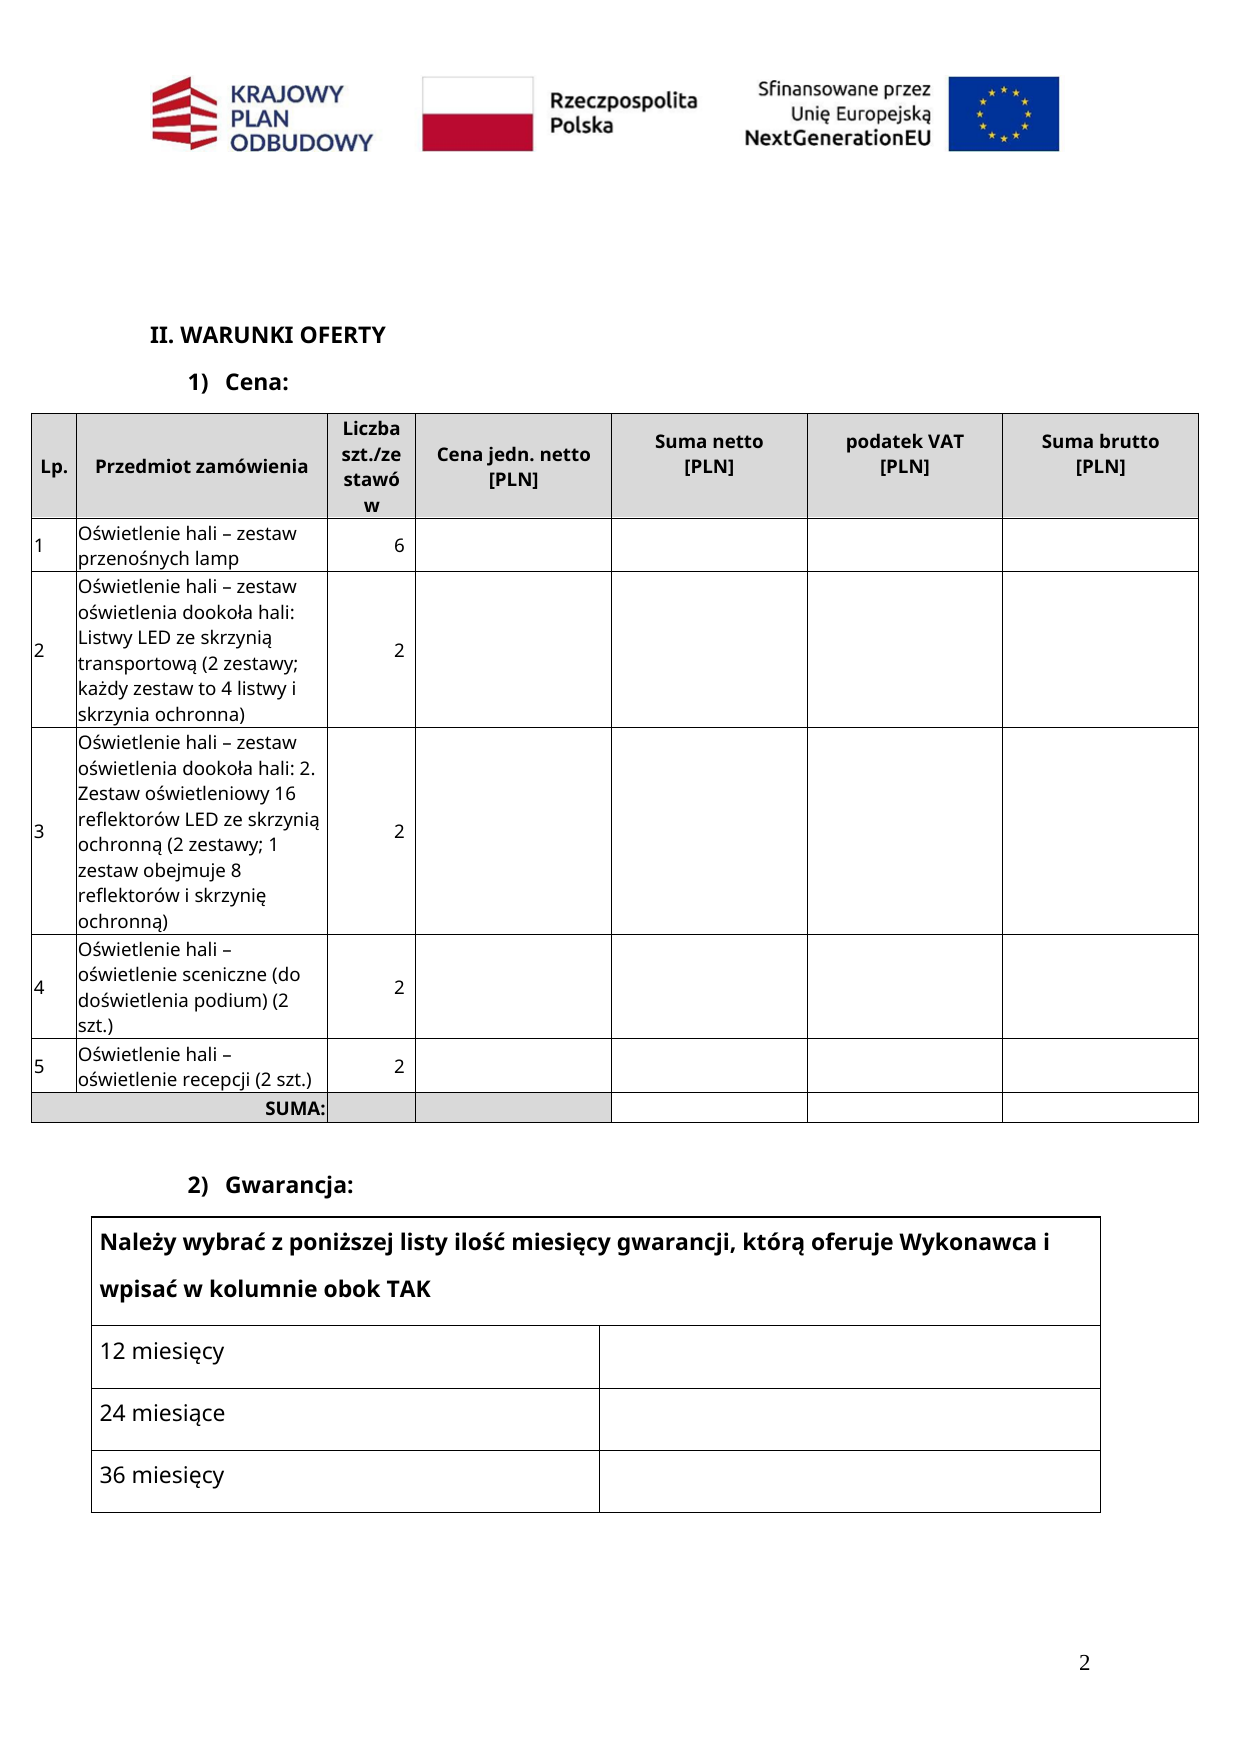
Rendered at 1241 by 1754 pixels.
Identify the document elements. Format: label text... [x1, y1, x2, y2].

picture [150, 75, 1065, 152]
table_header Należy wybrać z poniższej listy ilość miesięcy gwarancji, którą oferuje Wykonawca i wpisać w kolumnie obok TAK [92, 1218, 1100, 1325]
text II. WARUNKI OFERTY [150, 319, 1090, 350]
table_cell 2 [328, 572, 415, 727]
table_cell SUMA: [32, 1093, 327, 1122]
table_cell Oświetlenie hali – zestaw oświetlenia dookoła hali: Listwy LED ze skrzynią transportową (2 zestawy; każdy zestaw to 4 listwy i skrzynia ochronna) [77, 572, 327, 727]
table_cell [612, 1093, 807, 1122]
table_cell 6 [328, 519, 415, 571]
table_cell 5 [32, 1039, 76, 1092]
table_cell [416, 1093, 611, 1122]
table_header podatek VAT [PLN] [808, 414, 1002, 517]
table_cell 1 [32, 519, 76, 571]
table_cell [328, 1093, 415, 1122]
table_header Suma brutto [PLN] [1003, 414, 1198, 517]
table_cell [612, 935, 807, 1038]
table_cell [416, 935, 611, 1038]
table_cell [600, 1389, 1100, 1449]
table_cell 36 miesięcy [92, 1451, 599, 1512]
table_cell [1003, 1093, 1198, 1122]
table_cell 24 miesiące [92, 1389, 599, 1449]
list Cena: [187, 366, 1090, 397]
table_cell [600, 1451, 1100, 1512]
table_cell Oświetlenie hali – oświetlenie recepcji (2 szt.) [77, 1039, 327, 1092]
table_cell Oświetlenie hali – zestaw przenośnych lamp [77, 519, 327, 571]
table_cell [416, 728, 611, 933]
table_cell [808, 728, 1002, 933]
table_cell [1003, 519, 1198, 571]
table_cell [600, 1326, 1100, 1387]
table_cell Oświetlenie hali – oświetlenie sceniczne (do doświetlenia podium) (2 szt.) [77, 935, 327, 1038]
table_cell [1003, 935, 1198, 1038]
table_header Lp. [32, 414, 76, 517]
table_cell [416, 519, 611, 571]
table_header Cena jedn. netto [PLN] [416, 414, 611, 517]
table_cell 3 [32, 728, 76, 933]
table_header Liczba szt./zestawów [328, 414, 415, 517]
table_cell [612, 572, 807, 727]
table_cell [612, 519, 807, 571]
table_cell [1003, 572, 1198, 727]
table_cell [808, 1039, 1002, 1092]
table_cell 2 [328, 728, 415, 933]
table_cell [416, 572, 611, 727]
table_cell 2 [328, 935, 415, 1038]
list Gwarancja: [187, 1169, 1090, 1201]
table_header Suma netto [PLN] [612, 414, 807, 517]
table_cell [416, 1039, 611, 1092]
table_cell [808, 519, 1002, 571]
table_cell [612, 728, 807, 933]
table_cell 4 [32, 935, 76, 1038]
table_cell [1003, 1039, 1198, 1092]
table_cell [808, 572, 1002, 727]
table_cell 12 miesięcy [92, 1326, 599, 1387]
table_cell [808, 1093, 1002, 1122]
table_cell [612, 1039, 807, 1092]
table_cell [808, 935, 1002, 1038]
table_cell 2 [32, 572, 76, 727]
table_cell 2 [328, 1039, 415, 1092]
table_cell [1003, 728, 1198, 933]
table_cell Oświetlenie hali – zestaw oświetlenia dookoła hali: 2. Zestaw oświetleniowy 16 reflektorów LED ze skrzynią ochronną (2 zestawy; 1 zestaw obejmuje 8 reflektorów i skrzynię ochronną) [77, 728, 327, 933]
table_header Przedmiot zamówienia [77, 414, 327, 517]
